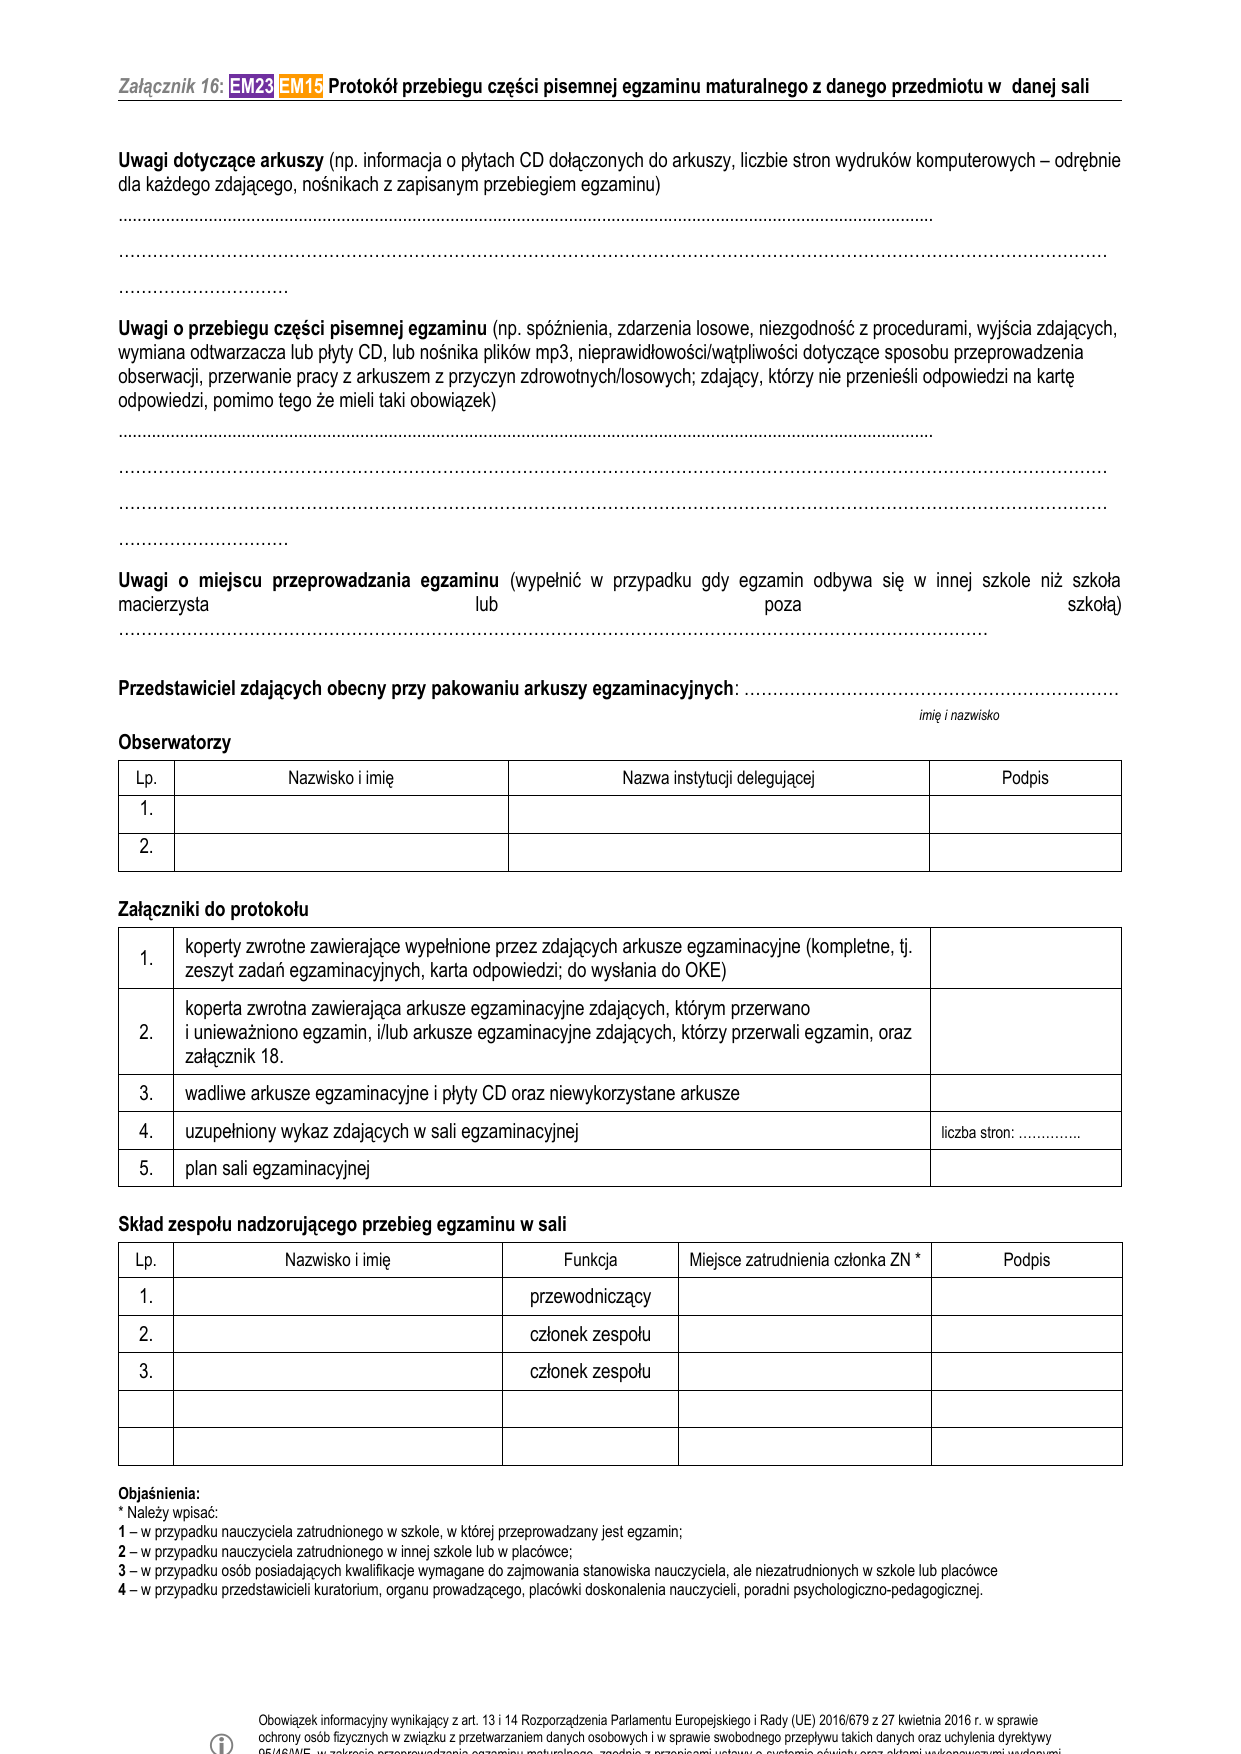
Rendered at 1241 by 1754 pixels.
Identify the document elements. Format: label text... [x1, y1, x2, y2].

table_header Lp. [119, 761, 174, 795]
table_header Miejsce zatrudnienia członka ZN * [679, 1243, 931, 1277]
text Obserwatorzy [118, 729, 1122, 753]
table_header Nazwisko i imię [174, 1243, 502, 1277]
table_cell [174, 1278, 502, 1314]
table_cell 3. [119, 1353, 173, 1389]
table_cell [930, 834, 1121, 871]
table_cell plan sali egzaminacyjnej [174, 1150, 930, 1186]
table_cell [679, 1353, 931, 1389]
table_cell 4. [119, 1112, 173, 1149]
text 1 – w przypadku nauczyciela zatrudnionego w szkole, w której przeprowadzany jest egzamin; [118, 1522, 1122, 1541]
table_cell [679, 1278, 931, 1314]
text Załączniki do protokołu [118, 897, 1122, 921]
table_cell [931, 1075, 1121, 1111]
table_cell [679, 1316, 931, 1352]
table_cell 1. [119, 796, 174, 833]
table_cell [932, 1428, 1122, 1464]
table_cell [679, 1391, 931, 1427]
table_cell [932, 1391, 1122, 1427]
table_cell [174, 1316, 502, 1352]
table_cell 2. [119, 1316, 173, 1352]
table_cell 2. [119, 989, 173, 1074]
text ............................................................................................................................................................................……………………………………………………………………………………………………………………………………………………………………………………………………………………………………………………………………………………………………………………………………………… [118, 418, 1122, 550]
table_cell [932, 1278, 1122, 1314]
table_cell przewodniczący [503, 1278, 678, 1314]
text Objaśnienia: [118, 1484, 1122, 1503]
table_header Podpis [930, 761, 1121, 795]
table_cell członek zespołu [503, 1316, 678, 1352]
table_cell [119, 1391, 173, 1427]
table_header 1. [119, 928, 173, 988]
table_cell członek zespołu [503, 1353, 678, 1389]
table_cell [503, 1391, 678, 1427]
text Uwagi o przebiegu części pisemnej egzaminu (np. spóźnienia, zdarzenia losowe, niezgodność z procedurami, wyjścia zdających, wymiana odtwarzacza lub płyty CD, lub nośnika plików mp3, nieprawidłowości/wątpliwości dotyczące sposobu przeprowadzenia obserwacji, przerwanie pracy z arkuszem z przyczyn zdrowotnych/losowych; zdający, którzy nie przenieśli odpowiedzi na kartę odpowiedzi, pomimo tego że mieli taki obowiązek) [118, 316, 1122, 412]
table_cell [503, 1428, 678, 1464]
table_cell [509, 834, 929, 871]
table_cell [932, 1316, 1122, 1352]
table_cell [509, 796, 929, 833]
text Skład zespołu nadzorującego przebieg egzaminu w sali [118, 1212, 1122, 1236]
table_cell [174, 1353, 502, 1389]
table_cell 1. [119, 1278, 173, 1314]
table_cell [932, 1353, 1122, 1389]
table_header Lp. [119, 1243, 173, 1277]
table_cell [175, 796, 508, 833]
table_cell [174, 1428, 502, 1464]
table_cell [930, 796, 1121, 833]
text * Należy wpisać: [118, 1503, 1122, 1522]
text Przedstawiciel zdających obecny przy pakowaniu arkuszy egzaminacyjnych: ………………………………………………………… [118, 676, 1122, 700]
text 4 – w przypadku przedstawicieli kuratorium, organu prowadzącego, placówki doskonalenia nauczycieli, poradni psychologiczno-pedagogicznej. [118, 1580, 1122, 1599]
text 2 – w przypadku nauczyciela zatrudnionego w innej szkole lub w placówce; [118, 1541, 1122, 1561]
table_cell [931, 1150, 1121, 1186]
table_cell 2. [119, 834, 174, 871]
table_header [931, 928, 1121, 988]
table_cell [174, 1391, 502, 1427]
text 3 – w przypadku osób posiadających kwalifikacje wymagane do zajmowania stanowiska nauczyciela, ale niezatrudnionych w szkole lub placówce [118, 1561, 1122, 1580]
table_header Nazwa instytucji delegującej [509, 761, 929, 795]
table_cell uzupełniony wykaz zdających w sali egzaminacyjnej [174, 1112, 930, 1149]
table_cell [931, 989, 1121, 1074]
table_cell liczba stron: ………….. [931, 1112, 1121, 1149]
table_header imię i nazwisko [798, 707, 1122, 723]
table_cell koperta zwrotna zawierająca arkusze egzaminacyjne zdających, którym przerwano i unieważniono egzamin, i/lub arkusze egzaminacyjne zdających, którzy przerwali egzamin, oraz załącznik 18. [174, 989, 930, 1074]
table_cell 5. [119, 1150, 173, 1186]
table_cell [119, 1428, 173, 1464]
table_header Funkcja [503, 1243, 678, 1277]
table_cell [679, 1428, 931, 1464]
table_header Podpis [932, 1243, 1122, 1277]
text Uwagi dotyczące arkuszy (np. informacja o płytach CD dołączonych do arkuszy, liczbie stron wydruków komputerowych – odrębnie dla każdego zdającego, nośnikach z zapisanym przebiegiem egzaminu) [118, 148, 1122, 196]
table_header Nazwisko i imię [175, 761, 508, 795]
table_cell wadliwe arkusze egzaminacyjne i płyty CD oraz niewykorzystane arkusze [174, 1075, 930, 1111]
table_header koperty zwrotne zawierające wypełnione przez zdających arkusze egzaminacyjne (kompletne, tj. zeszyt zadań egzaminacyjnych, karta odpowiedzi; do wysłania do OKE) [174, 928, 930, 988]
table_cell [175, 834, 508, 871]
text Uwagi o miejscu przeprowadzania egzaminu (wypełnić w przypadku gdy egzamin odbywa się w innej szkole niż szkoła macierzysta lub poza szkołą) ……………………………………………………………………………………………………………………………………… [118, 568, 1122, 640]
table_cell 3. [119, 1075, 173, 1111]
text ............................................................................................................................................................................…………………………………………………………………………………………………………………………………………………………………………………… [118, 202, 1122, 298]
